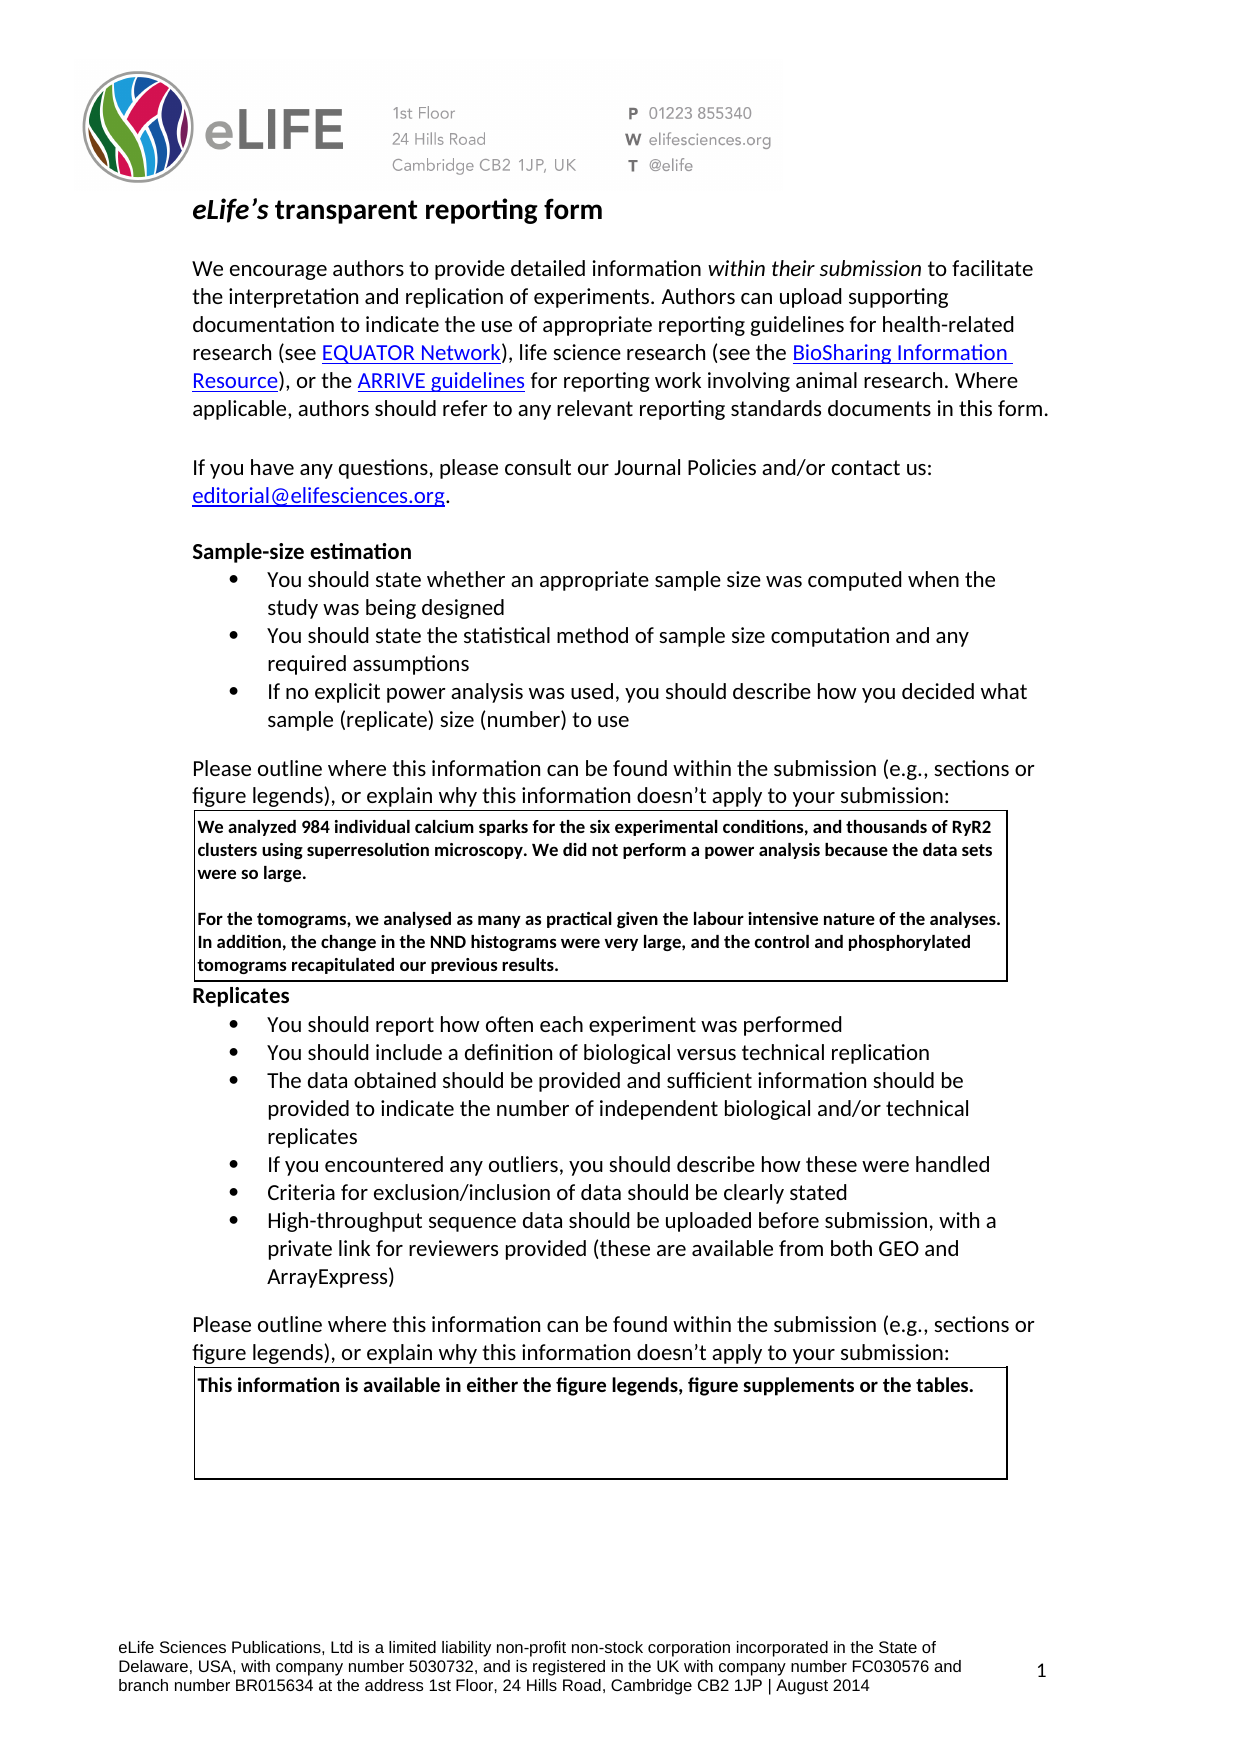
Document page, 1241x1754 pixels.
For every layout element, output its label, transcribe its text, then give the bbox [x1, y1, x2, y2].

list The data obtained should be provided and sufficient information should be provided to indicate the number of independent biological and/or technical replicates [229, 1066, 1053, 1150]
list If no explicit power analysis was used, you should describe how you decided what sample (replicate) size (number) to use [229, 677, 1053, 733]
list You should state whether an appropriate sample size was computed when the study was being designed [229, 565, 1053, 621]
text We encourage authors to provide detailed information within their submission to facilitate the interpretation and replication of experiments. Authors can upload supporting documentation to indicate the use of appropriate reporting guidelines for health-related research (see EQUATOR Network), life science research (see the BioSharing Information Resource), or the ARRIVE guidelines for reporting work involving animal research. Where applicable, authors should refer to any relevant reporting standards documents in this form. [192, 254, 1053, 423]
list Criteria for exclusion/inclusion of data should be clearly stated [229, 1178, 1053, 1206]
picture [73, 59, 784, 191]
list You should report how often each experiment was performed [229, 1010, 1053, 1038]
text Replicates [192, 838, 1053, 1010]
text For the tomograms, we analysed as many as practical given the labour intensive nature of the analyses. In addition, the change in the NND histograms were very large, and the control and phosphorylated tomograms recapitulated our previous results. [195, 907, 1006, 978]
list You should state the statistical method of sample size computation and any required assumptions [229, 621, 1053, 677]
list If you encountered any outliers, you should describe how these were handled [229, 1150, 1053, 1178]
list You should include a definition of biological versus technical replication [229, 1038, 1053, 1066]
text This information is available in either the figure legends, figure supplements or the tables. [195, 1370, 1006, 1399]
text Sample-size estimation [192, 537, 1053, 565]
text If you have any questions, please consult our Journal Policies and/or contact us: editorial@elifesciences.org. [192, 453, 1053, 509]
list High-throughput sequence data should be uploaded before submission, with a private link for reviewers provided (these are available from both GEO and ArrayExpress) [229, 1206, 1053, 1290]
text We analyzed 984 individual calcium sparks for the six experimental conditions, and thousands of RyR2 clusters using superresolution microscopy. We did not perform a power analysis because the data sets were so large. [195, 813, 1006, 884]
text eLife’s transparent reporting form [192, 191, 1053, 226]
